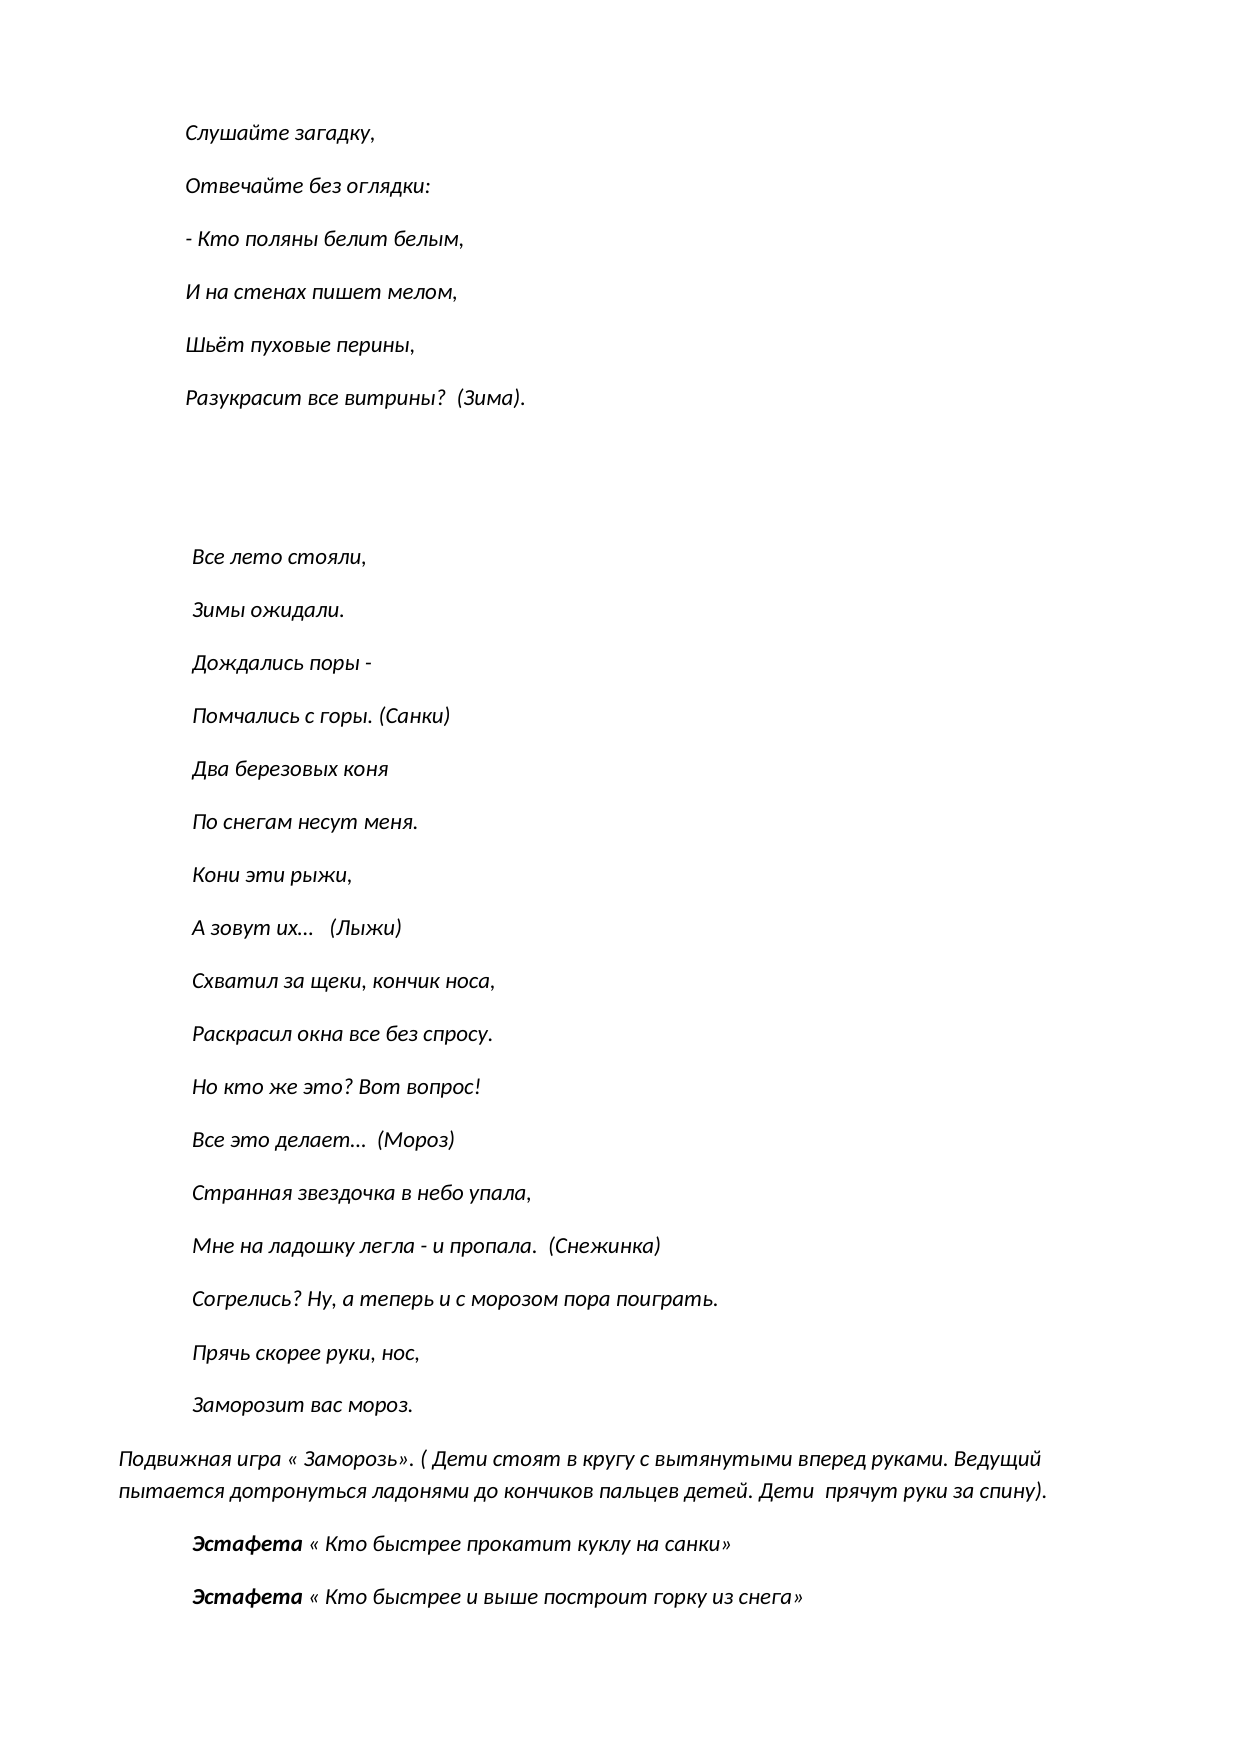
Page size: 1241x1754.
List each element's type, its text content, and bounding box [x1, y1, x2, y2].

text Заморозит вас мороз. [192, 1391, 1122, 1419]
text Все лето стояли, [192, 542, 1122, 570]
text Эстафета « Кто быстрее и выше построит горку из снега» [192, 1582, 1122, 1610]
text А зовут их… (Лыжи) [192, 913, 1122, 941]
text - Кто поляны белит белым, [118, 224, 1122, 252]
text Мне на ладошку легла - и пропала. (Снежинка) [192, 1232, 1122, 1259]
text Подвижная игра « Заморозь». ( Дети стоят в кругу с вытянутыми вперед руками. Ведущий пытается дотронуться ладонями до кончиков пальцев детей. Дети прячут руки за спину). [118, 1444, 1122, 1504]
text Разукрасит все витрины? (Зима). [118, 383, 1122, 411]
text Схватил за щеки, кончик носа, [192, 966, 1122, 994]
text Кони эти рыжи, [192, 860, 1122, 888]
text Раскрасил окна все без спросу. [192, 1019, 1122, 1047]
text Прячь скорее руки, нос, [192, 1338, 1122, 1366]
text Странная звездочка в небо упала, [192, 1178, 1122, 1207]
text Слушайте загадку, [118, 118, 1122, 146]
text Но кто же это? Вот вопрос! [192, 1072, 1122, 1101]
text Зимы ожидали. [192, 595, 1122, 623]
text Два березовых коня [192, 754, 1122, 782]
text Согрелись? Ну, а теперь и с морозом пора поиграть. [192, 1284, 1122, 1313]
text И на стенах пишет мелом, [118, 277, 1122, 305]
text Отвечайте без оглядки: [118, 171, 1122, 199]
text По снегам несут меня. [192, 807, 1122, 835]
text Эстафета « Кто быстрее прокатит куклу на санки» [192, 1529, 1122, 1557]
text Дождались поры - [192, 648, 1122, 676]
text Все это делает… (Мороз) [192, 1126, 1122, 1153]
text Шьёт пуховые перины, [118, 330, 1122, 358]
text Помчались с горы. (Санки) [192, 701, 1122, 729]
